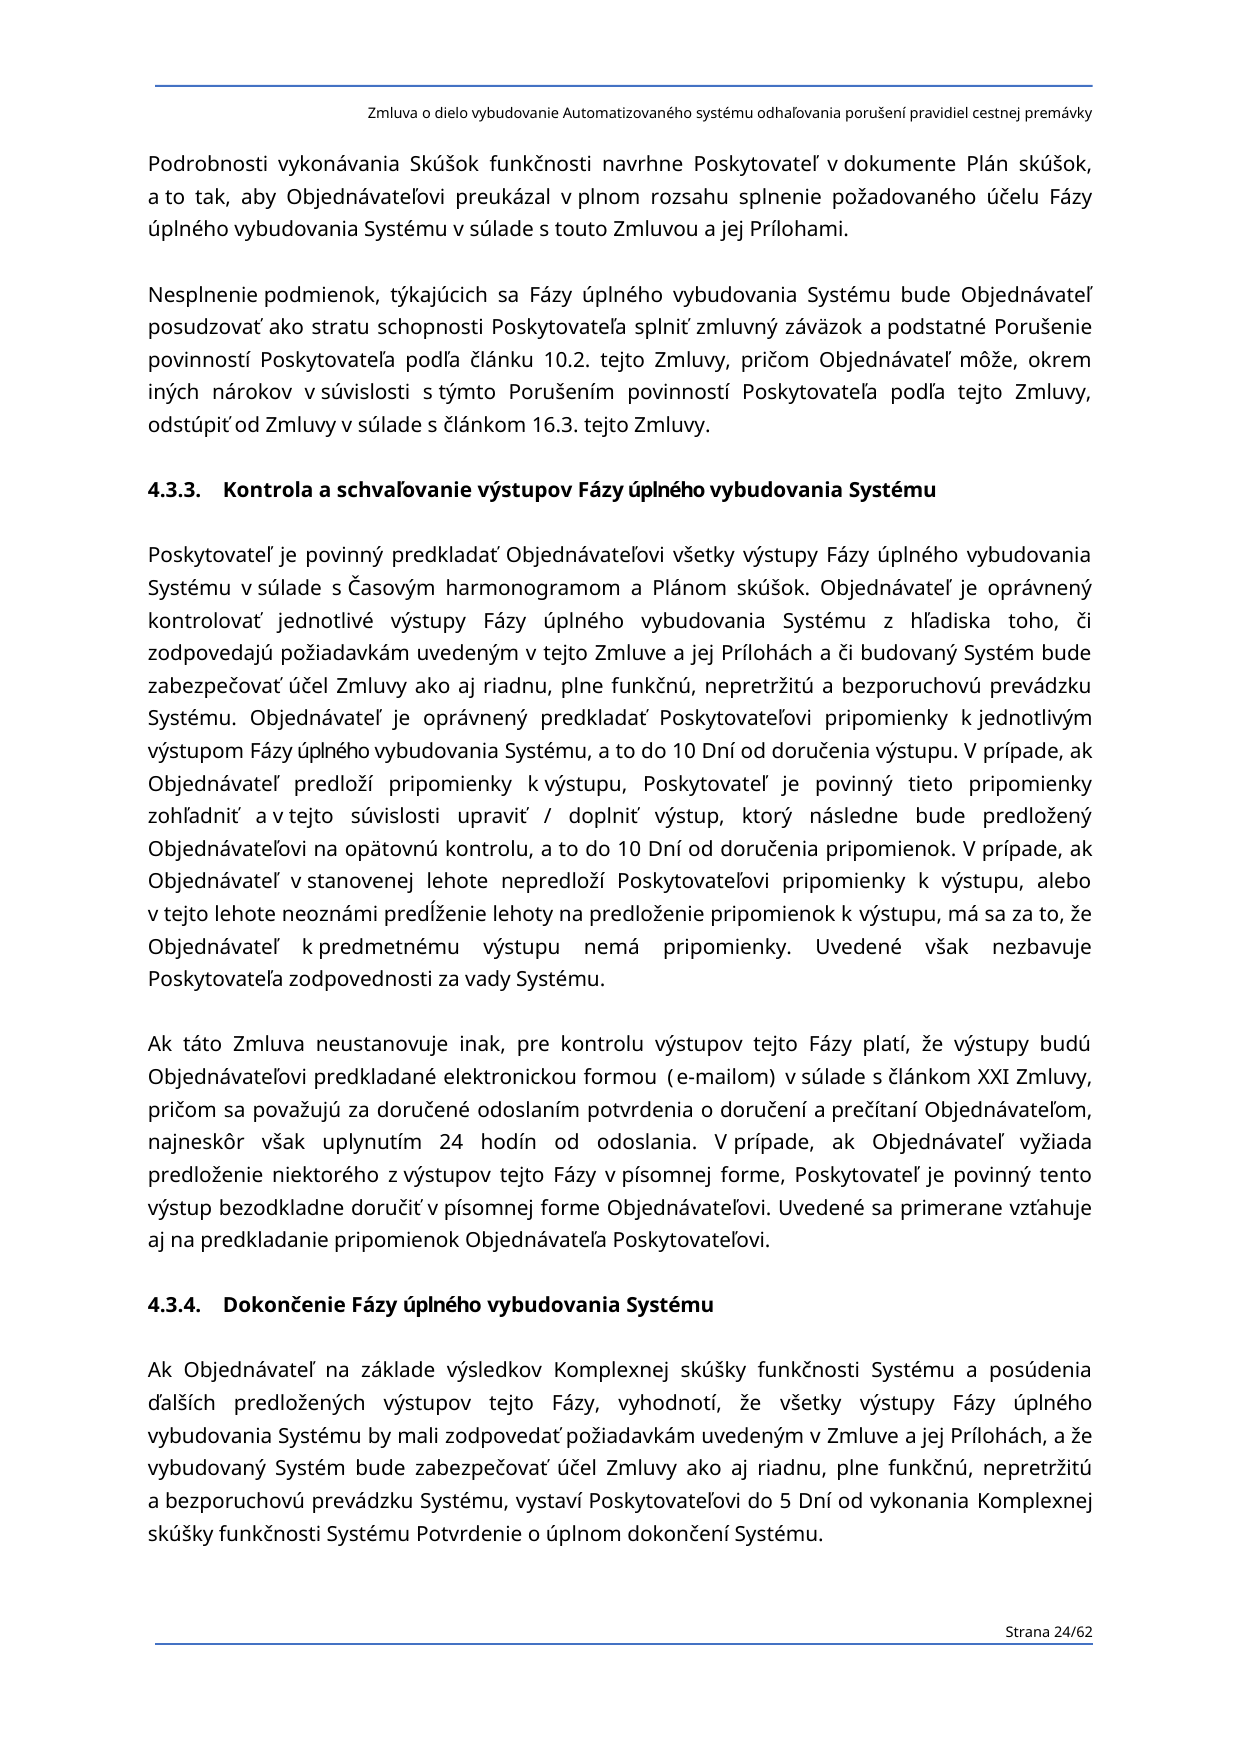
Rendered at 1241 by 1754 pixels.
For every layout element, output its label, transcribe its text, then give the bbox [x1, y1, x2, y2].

list Dokončenie Fázy úplného vybudovania Systému [148, 1290, 1093, 1319]
text Ak Objednávateľ na základe výsledkov Komplexnej skúšky funkčnosti Systému a posúdenia ďalších predložených výstupov tejto Fázy, vyhodnotí, že všetky výstupy Fázy úplného vybudovania Systému by mali zodpovedať požiadavkám uvedeným v Zmluve a jej Prílohách, a že vybudovaný Systém bude zabezpečovať účel Zmluvy ako aj riadnu, plne funkčnú, nepretržitú a bezporuchovú prevádzku Systému, vystaví Poskytovateľovi do 5 Dní od vykonania Komplexnej skúšky funkčnosti Systému Potvrdenie o úplnom dokončení Systému. [148, 1356, 1093, 1547]
text Podrobnosti vykonávania Skúšok funkčnosti navrhne Poskytovateľ v dokumente Plán skúšok, a to tak, aby Objednávateľovi preukázal v plnom rozsahu splnenie požadovaného účelu Fázy úplného vybudovania Systému v súlade s touto Zmluvou a jej Prílohami. [148, 149, 1093, 243]
list Kontrola a schvaľovanie výstupov Fázy úplného vybudovania Systému [148, 475, 1093, 504]
text Poskytovateľ je povinný predkladať Objednávateľovi všetky výstupy Fázy úplného vybudovania Systému v súlade s Časovým harmonogramom a Plánom skúšok. Objednávateľ je oprávnený kontrolovať jednotlivé výstupy Fázy úplného vybudovania Systému z hľadiska toho, či zodpovedajú požiadavkám uvedeným v tejto Zmluve a jej Prílohách a či budovaný Systém bude zabezpečovať účel Zmluvy ako aj riadnu, plne funkčnú, nepretržitú a bezporuchovú prevádzku Systému. Objednávateľ je oprávnený predkladať Poskytovateľovi pripomienky k jednotlivým výstupom Fázy úplného vybudovania Systému, a to do 10 Dní od doručenia výstupu. V prípade, ak Objednávateľ predloží pripomienky k výstupu, Poskytovateľ je povinný tieto pripomienky zohľadniť a v tejto súvislosti upraviť / doplniť výstup, ktorý následne bude predložený Objednávateľovi na opätovnú kontrolu, a to do 10 Dní od doručenia pripomienok. V prípade, ak Objednávateľ v stanovenej lehote nepredloží Poskytovateľovi pripomienky k výstupu, alebo v tejto lehote neoznámi predĺženie lehoty na predloženie pripomienok k výstupu, má sa za to, že Objednávateľ k predmetnému výstupu nemá pripomienky. Uvedené však nezbavuje Poskytovateľa zodpovednosti za vady Systému. [148, 541, 1093, 993]
text Nesplnenie podmienok, týkajúcich sa Fázy úplného vybudovania Systému bude Objednávateľ posudzovať ako stratu schopnosti Poskytovateľa splniť zmluvný záväzok a podstatné Porušenie povinností Poskytovateľa podľa článku 10.2. tejto Zmluvy, pričom Objednávateľ môže, okrem iných nárokov v súvislosti s týmto Porušením povinností Poskytovateľa podľa tejto Zmluvy, odstúpiť od Zmluvy v súlade s článkom 16.3. tejto Zmluvy. [148, 280, 1093, 438]
text Ak táto Zmluva neustanovuje inak, pre kontrolu výstupov tejto Fázy platí, že výstupy budú Objednávateľovi predkladané elektronickou formou (e-mailom) v súlade s článkom XXI Zmluvy, pričom sa považujú za doručené odoslaním potvrdenia o doručení a prečítaní Objednávateľom, najneskôr však uplynutím 24 hodín od odoslania. V prípade, ak Objednávateľ vyžiada predloženie niektorého z výstupov tejto Fázy v písomnej forme, Poskytovateľ je povinný tento výstup bezodkladne doručiť v písomnej forme Objednávateľovi. Uvedené sa primerane vzťahuje aj na predkladanie pripomienok Objednávateľa Poskytovateľovi. [148, 1029, 1093, 1254]
